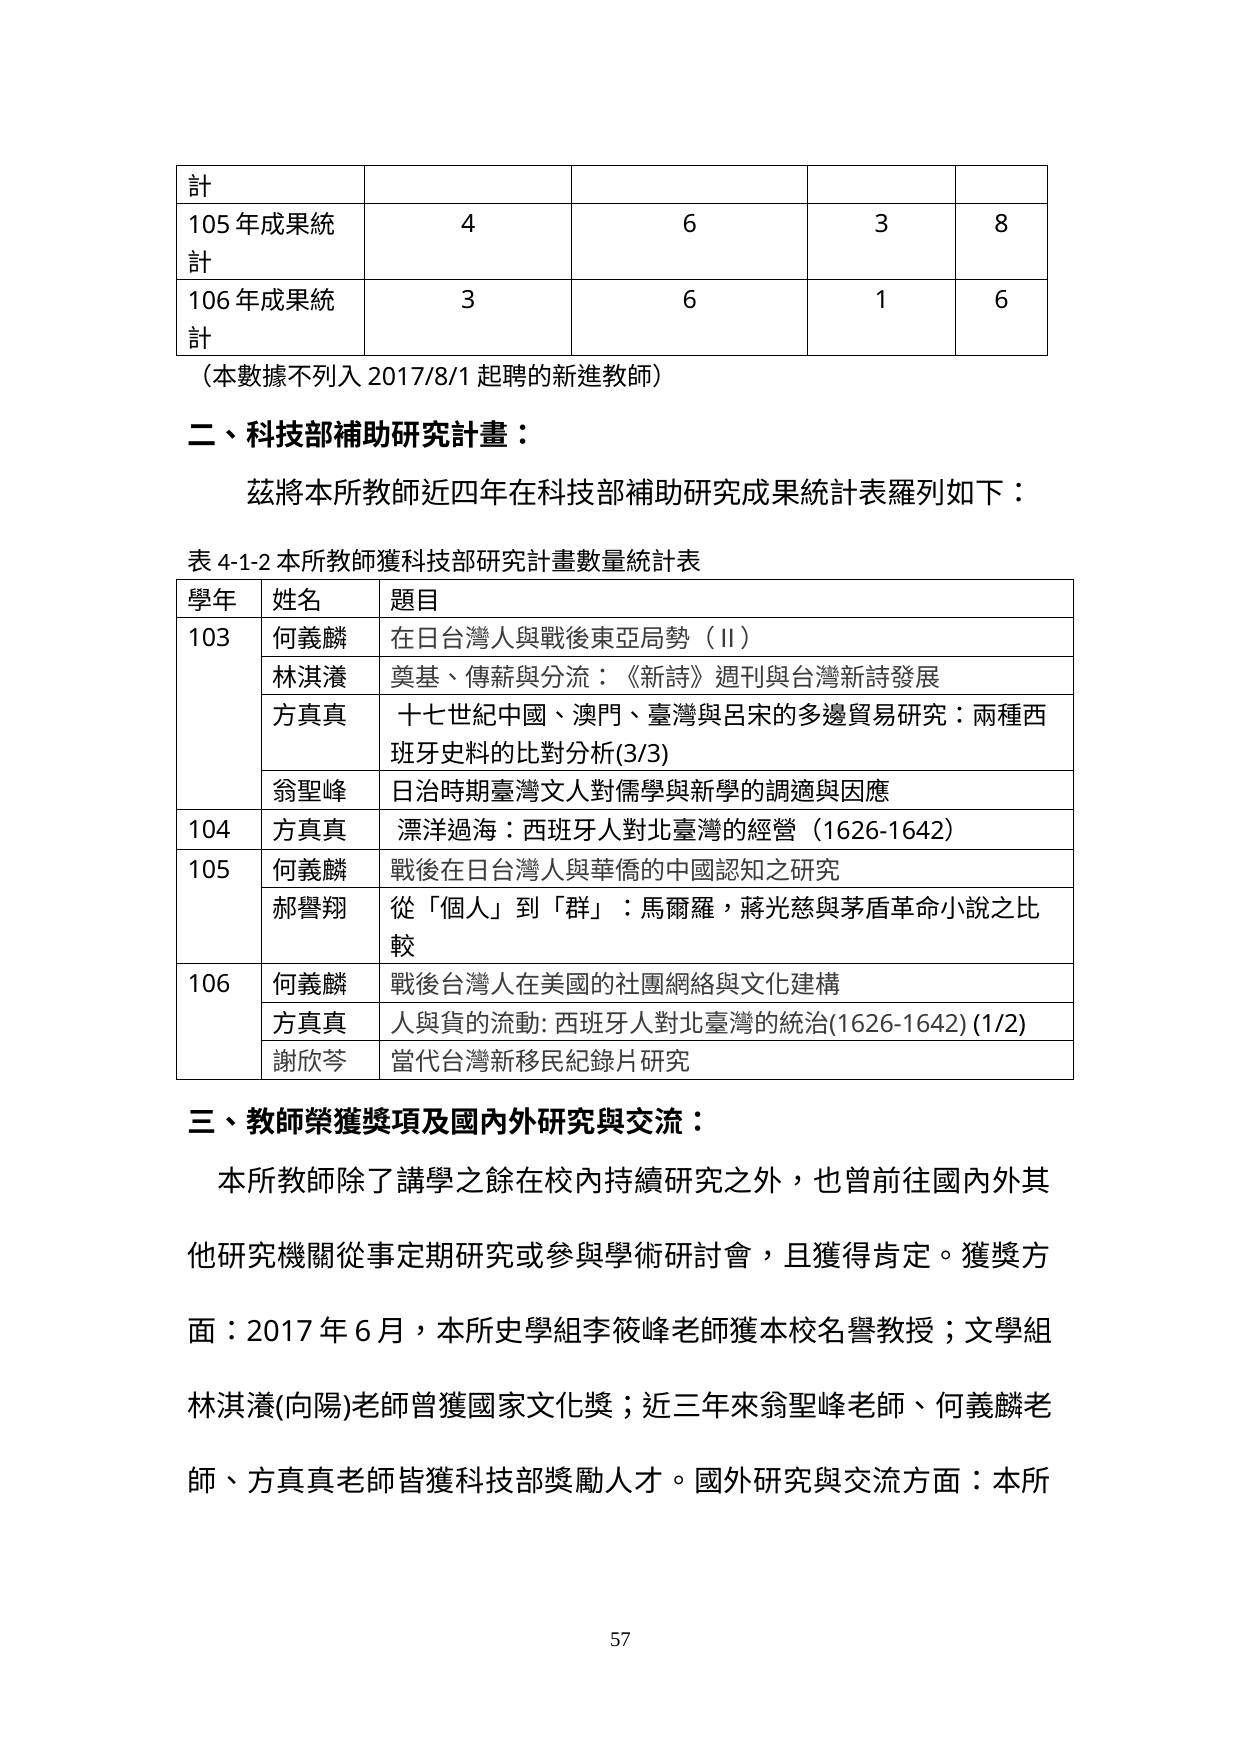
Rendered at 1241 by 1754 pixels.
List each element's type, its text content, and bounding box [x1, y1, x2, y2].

table_cell 郝譽翔 [262, 888, 379, 963]
table_cell 當代台灣新移民紀錄片研究 [380, 1041, 1073, 1079]
table_cell 6 [572, 280, 807, 355]
table_cell 漂洋過海：西班牙人對北臺灣的經營（1626-1642） [380, 810, 1073, 848]
subtitle 二、科技部補助研究計畫： [187, 411, 1053, 453]
table_cell 6 [956, 280, 1047, 355]
table_cell 104 [177, 810, 261, 848]
subtitle （本數據不列入2017/8/1起聘的新進教師） [187, 356, 1053, 392]
table_cell 人與貨的流動: 西班牙人對北臺灣的統治(1626-1642) (1/2) [380, 1003, 1073, 1040]
text 茲將本所教師近四年在科技部補助研究成果統計表羅列如下： [187, 453, 1053, 528]
table_cell 3 [365, 280, 571, 355]
table_cell 104年成果統計 [177, 166, 364, 203]
table_cell 106年成果統計 [177, 280, 364, 355]
table_cell 戰後在日台灣人與華僑的中國認知之研究 [380, 850, 1073, 887]
table_cell 方真真 [262, 810, 379, 848]
table_cell 8 [956, 204, 1047, 279]
table_cell 戰後台灣人在美國的社團網絡與文化建構 [380, 964, 1073, 1002]
text 表4-1-2本所教師獲科技部研究計畫數量統計表 [187, 541, 1053, 578]
table_cell 日治時期臺灣文人對儒學與新學的調適與因應 [380, 771, 1073, 809]
table_cell 十七世紀中國、澳門、臺灣與呂宋的多邊貿易研究：兩種西班牙史料的比對分析(3/3) [380, 695, 1073, 770]
table_cell 翁聖峰 [262, 771, 379, 809]
table_cell 4 [808, 166, 955, 203]
table_cell 14 [572, 166, 807, 203]
table_cell 方真真 [262, 1003, 379, 1040]
table_cell 12 [956, 166, 1047, 203]
table_header 學年 [177, 580, 261, 617]
table_cell 105年成果統計 [177, 204, 364, 279]
table_cell 方真真 [262, 695, 379, 770]
table_cell 何義麟 [262, 964, 379, 1002]
table_cell 105 [177, 850, 261, 963]
table_cell 4 [365, 204, 571, 279]
table_cell 103 [177, 618, 261, 809]
table_cell 在日台灣人與戰後東亞局勢（Ⅱ） [380, 618, 1073, 656]
table_cell 6 [572, 204, 807, 279]
table_cell 謝欣芩 [262, 1041, 379, 1079]
table_cell 3 [808, 204, 955, 279]
subtitle 三、教師榮獲獎項及國內外研究與交流： [187, 1098, 1053, 1141]
table_cell 何義麟 [262, 618, 379, 656]
table_cell 從「個人」到「群」：馬爾羅，蔣光慈與茅盾革命小說之比較 [380, 888, 1073, 963]
table_header 題目 [380, 580, 1073, 617]
table_cell 何義麟 [262, 850, 379, 887]
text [187, 1141, 1053, 1516]
table_cell 106 [177, 964, 261, 1079]
table_header 姓名 [262, 580, 379, 617]
table_cell 奠基、傳薪與分流：《新詩》週刊與台灣新詩發展 [380, 657, 1073, 694]
table_cell 林淇瀁 [262, 657, 379, 694]
table_cell 6 [365, 166, 571, 203]
table_cell 1 [808, 280, 955, 355]
